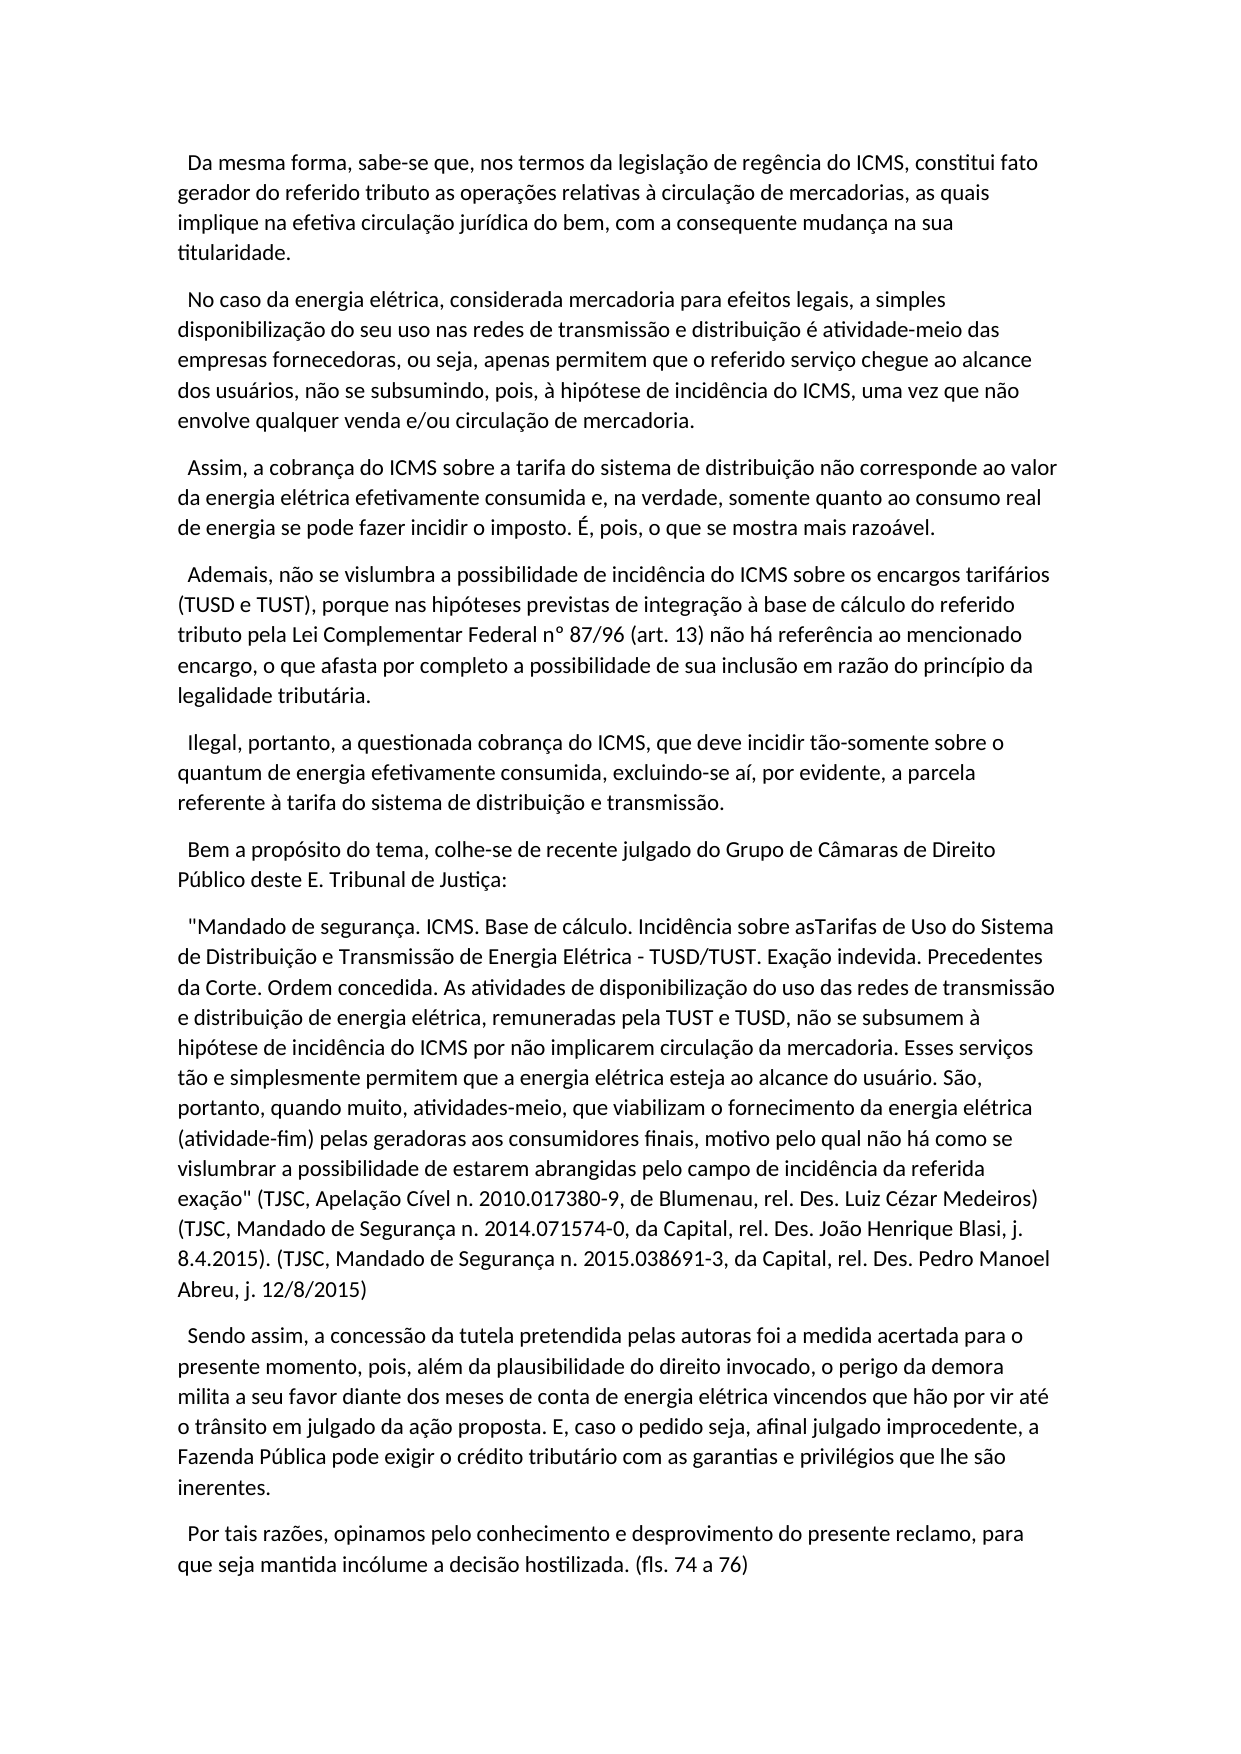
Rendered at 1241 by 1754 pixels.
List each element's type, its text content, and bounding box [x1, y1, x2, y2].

text Da mesma forma, sabe-se que, nos termos da legislação de regência do ICMS, constitui fato gerador do referido tributo as operações relativas à circulação de mercadorias, as quais implique na efetiva circulação jurídica do bem, com a consequente mudança na sua titularidade. [177, 148, 1063, 266]
text No caso da energia elétrica, considerada mercadoria para efeitos legais, a simples disponibilização do seu uso nas redes de transmissão e distribuição é atividade-meio das empresas fornecedoras, ou seja, apenas permitem que o referido serviço chegue ao alcance dos usuários, não se subsumindo, pois, à hipótese de incidência do ICMS, uma vez que não envolve qualquer venda e/ou circulação de mercadoria. [177, 285, 1063, 434]
text Ademais, não se vislumbra a possibilidade de incidência do ICMS sobre os encargos tarifários (TUSD e TUST), porque nas hipóteses previstas de integração à base de cálculo do referido tributo pela Lei Complementar Federal nº 87/96 (art. 13) não há referência ao mencionado encargo, o que afasta por completo a possibilidade de sua inclusão em razão do princípio da legalidade tributária. [177, 560, 1063, 709]
text Ilegal, portanto, a questionada cobrança do ICMS, que deve incidir tão-somente sobre o quantum de energia efetivamente consumida, excluindo-se aí, por evidente, a parcela referente à tarifa do sistema de distribuição e transmissão. [177, 728, 1063, 816]
text Assim, a cobrança do ICMS sobre a tarifa do sistema de distribuição não corresponde ao valor da energia elétrica efetivamente consumida e, na verdade, somente quanto ao consumo real de energia se pode fazer incidir o imposto. É, pois, o que se mostra mais razoável. [177, 453, 1063, 541]
text Sendo assim, a concessão da tutela pretendida pelas autoras foi a medida acertada para o presente momento, pois, além da plausibilidade do direito invocado, o perigo da demora milita a seu favor diante dos meses de conta de energia elétrica vincendos que hão por vir até o trânsito em julgado da ação proposta. E, caso o pedido seja, afinal julgado improcedente, a Fazenda Pública pode exigir o crédito tributário com as garantias e privilégios que lhe são inerentes. [177, 1322, 1063, 1501]
text "Mandado de segurança. ICMS. Base de cálculo. Incidência sobre asTarifas de Uso do Sistema de Distribuição e Transmissão de Energia Elétrica - TUSD/TUST. Exação indevida. Precedentes da Corte. Ordem concedida. As atividades de disponibilização do uso das redes de transmissão e distribuição de energia elétrica, remuneradas pela TUST e TUSD, não se subsumem à hipótese de incidência do ICMS por não implicarem circulação da mercadoria. Esses serviços tão e simplesmente permitem que a energia elétrica esteja ao alcance do usuário. São, portanto, quando muito, atividades-meio, que viabilizam o fornecimento da energia elétrica (atividade-fim) pelas geradoras aos consumidores finais, motivo pelo qual não há como se vislumbrar a possibilidade de estarem abrangidas pelo campo de incidência da referida exação" (TJSC, Apelação Cível n. 2010.017380-9, de Blumenau, rel. Des. Luiz Cézar Medeiros) (TJSC, Mandado de Segurança n. 2014.071574-0, da Capital, rel. Des. João Henrique Blasi, j. 8.4.2015). (TJSC, Mandado de Segurança n. 2015.038691-3, da Capital, rel. Des. Pedro Manoel Abreu, j. 12/8/2015) [177, 912, 1063, 1303]
text Bem a propósito do tema, colhe-se de recente julgado do Grupo de Câmaras de Direito Público deste E. Tribunal de Justiça: [177, 835, 1063, 893]
text Por tais razões, opinamos pelo conhecimento e desprovimento do presente reclamo, para que seja mantida incólume a decisão hostilizada. (fls. 74 a 76) [177, 1519, 1063, 1578]
